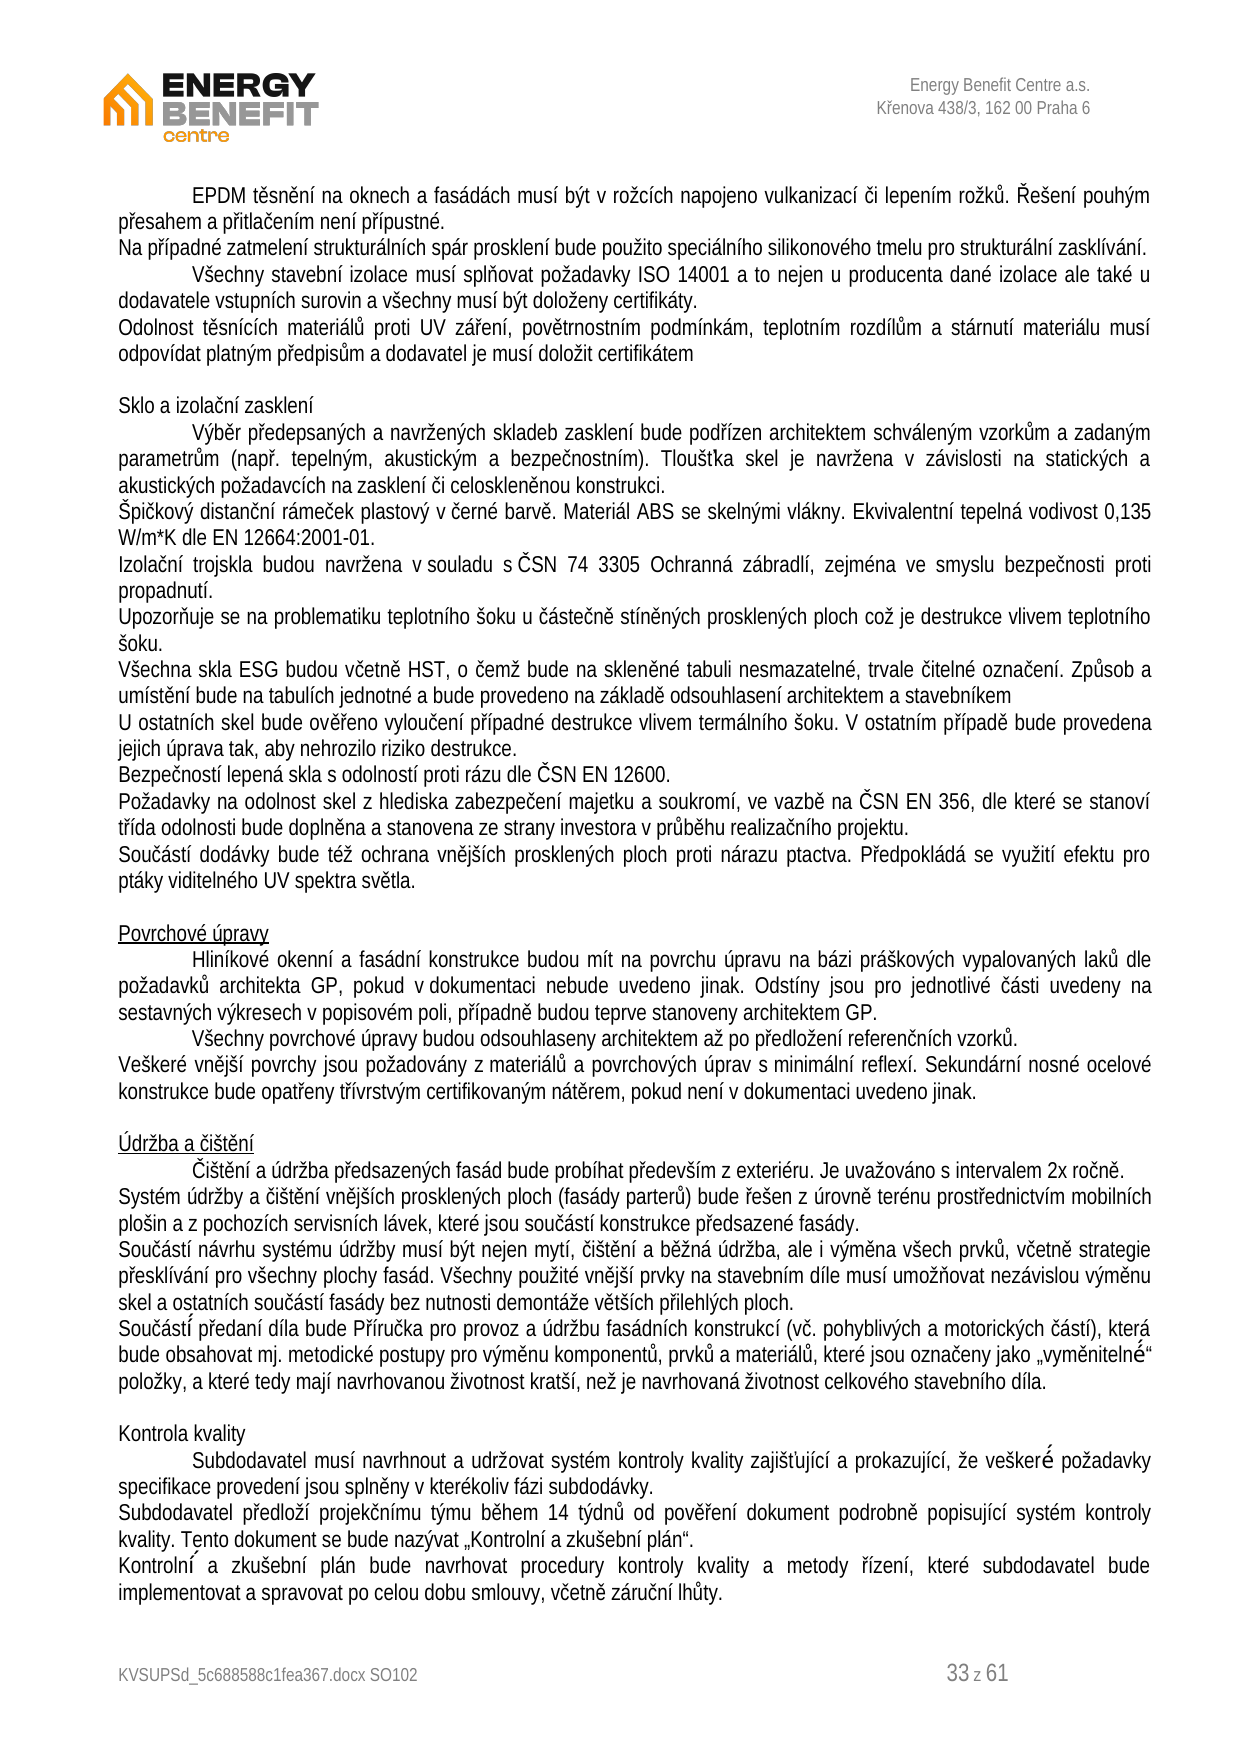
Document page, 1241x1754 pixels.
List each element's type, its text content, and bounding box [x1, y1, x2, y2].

text Součástí návrhu systému údržby musí být nejen mytí, čištění a běžná údržba, ale i výměna všech prvků, včetně strategie přesklívání pro všechny plochy fasád. Všechny použité vnější prvky na stavebním díle musí umožňovat nezávislou výměnu skel a ostatních součástí fasády bez nutnosti demontáže větších přilehlých ploch. [118, 1236, 1152, 1315]
text Hliníkové okenní a fasádní konstrukce budou mít na povrchu úpravu na bázi práškových vypalovaných laků dle požadavků architekta GP, pokud v dokumentaci nebude uvedeno jinak. Odstíny jsou pro jednotlivé části uvedeny na sestavných výkresech v popisovém poli, případně budou teprve stanoveny architektem GP. [118, 946, 1152, 1025]
text Špičkový distanční rámeček plastový v černé barvě. Materiál ABS se skelnými vlákny. Ekvivalentní tepelná vodivost 0,135 W/m*K dle EN 12664:2001-01. [118, 498, 1152, 551]
text Výběr předepsaných a navržených skladeb zasklení bude podřízen architektem schváleným vzorkům a zadaným parametrům (např. tepelným, akustickým a bezpečnostním). Tloušťka skel je navržena v závislosti na statických a akustických požadavcích na zasklení či celoskleněnou konstrukci. [118, 419, 1152, 498]
text Čištění a údržba předsazených fasád bude probíhat především z exteriéru. Je uvažováno s intervalem 2x ročně. [118, 1157, 1152, 1183]
text Součástí́ předaní díla bude Příručka pro provoz a údržbu fasádních konstrukcí (vč. pohyblivých a motorických částí), která bude obsahovat mj. metodické postupy pro výměnu komponentů, prvků a materiálů, které jsou označeny jako „vyměnitelné́“ položky, a které tedy mají navrhovanou životnost kratší, než je navrhovaná životnost celkového stavebního díla. [118, 1315, 1152, 1394]
text Součástí dodávky bude též ochrana vnějších prosklených ploch proti nárazu ptactva. Předpokládá se využití efektu pro ptáky viditelného UV spektra světla. [118, 841, 1152, 893]
text Odolnost těsnících materiálů proti UV záření, povětrnostním podmínkám, teplotním rozdílům a stárnutí materiálu musí odpovídat platným předpisům a dodavatel je musí doložit certifikátem [118, 313, 1152, 366]
text Povrchové úpravy [118, 919, 1152, 946]
text Všechny povrchové úpravy budou odsouhlaseny architektem až po předložení referenčních vzorků. [192, 1025, 1152, 1051]
text Všechna skla ESG budou včetně HST, o čemž bude na skleněné tabuli nesmazatelné, trvale čitelné označení. Způsob a umístění bude na tabulích jednotné a bude provedeno na základě odsouhlasení architektem a stavebníkem [118, 656, 1152, 709]
text Veškeré vnější povrchy jsou požadovány z materiálů a povrchových úprav s minimální reflexí. Sekundární nosné ocelové konstrukce bude opatřeny třívrstvým certifikovaným nátěrem, pokud není v dokumentaci uvedeno jinak. [118, 1051, 1152, 1104]
text Všechny stavební izolace musí splňovat požadavky ISO 14001 a to nejen u producenta dané izolace ale také u dodavatele vstupních surovin a všechny musí být doloženy certifikáty. [118, 261, 1152, 313]
text Na případné zatmelení strukturálních spár prosklení bude použito speciálního silikonového tmelu pro strukturální zasklívání. [118, 234, 1152, 261]
text Požadavky na odolnost skel z hlediska zabezpečení majetku a soukromí, ve vazbě na ČSN EN 356, dle které se stanoví třída odolnosti bude doplněna a stanovena ze strany investora v průběhu realizačního projektu. [118, 788, 1152, 841]
text Upozorňuje se na problematiku teplotního šoku u částečně stíněných prosklených ploch což je destrukce vlivem teplotního šoku. [118, 603, 1152, 656]
text Kontrola kvality [118, 1420, 1152, 1447]
text Subdodavatel předloží projekčnímu týmu během 14 týdnů od pověření dokument podrobně popisující systém kontroly kvality. Tento dokument se bude nazývat „Kontrolní a zkušební plán“. [118, 1499, 1152, 1552]
text EPDM těsnění na oknech a fasádách musí být v rožcích napojeno vulkanizací či lepením rožků. Řešení pouhým přesahem a přitlačením není přípustné. [118, 182, 1152, 234]
text Systém údržby a čištění vnějších prosklených ploch (fasády parterů) bude řešen z úrovně terénu prostřednictvím mobilních plošin a z pochozích servisních lávek, které jsou součástí konstrukce předsazené fasády. [118, 1183, 1152, 1236]
text Kontrolní́ a zkušební plán bude navrhovat procedury kontroly kvality a metody řízení, které subdodavatel bude implementovat a spravovat po celou dobu smlouvy, včetně záruční lhůty. [118, 1552, 1152, 1605]
text U ostatních skel bude ověřeno vyloučení případné destrukce vlivem termálního šoku. V ostatním případě bude provedena jejich úprava tak, aby nehrozilo riziko destrukce. [118, 709, 1152, 761]
text Izolační trojskla budou navržena v souladu s ČSN 74 3305 Ochranná zábradlí, zejména ve smyslu bezpečnosti proti propadnutí. [118, 551, 1152, 603]
text Údržba a čištění [118, 1130, 1152, 1157]
text Bezpečností lepená skla s odolností proti rázu dle ČSN EN 12600. [118, 761, 1152, 788]
picture [103, 73, 319, 142]
text Subdodavatel musí navrhnout a udržovat systém kontroly kvality zajišťující a prokazující, že veškeré́ požadavky specifikace provedení jsou splněny v kterékoliv fázi subdodávky. [118, 1447, 1152, 1499]
text Sklo a izolační zasklení [118, 392, 1152, 419]
